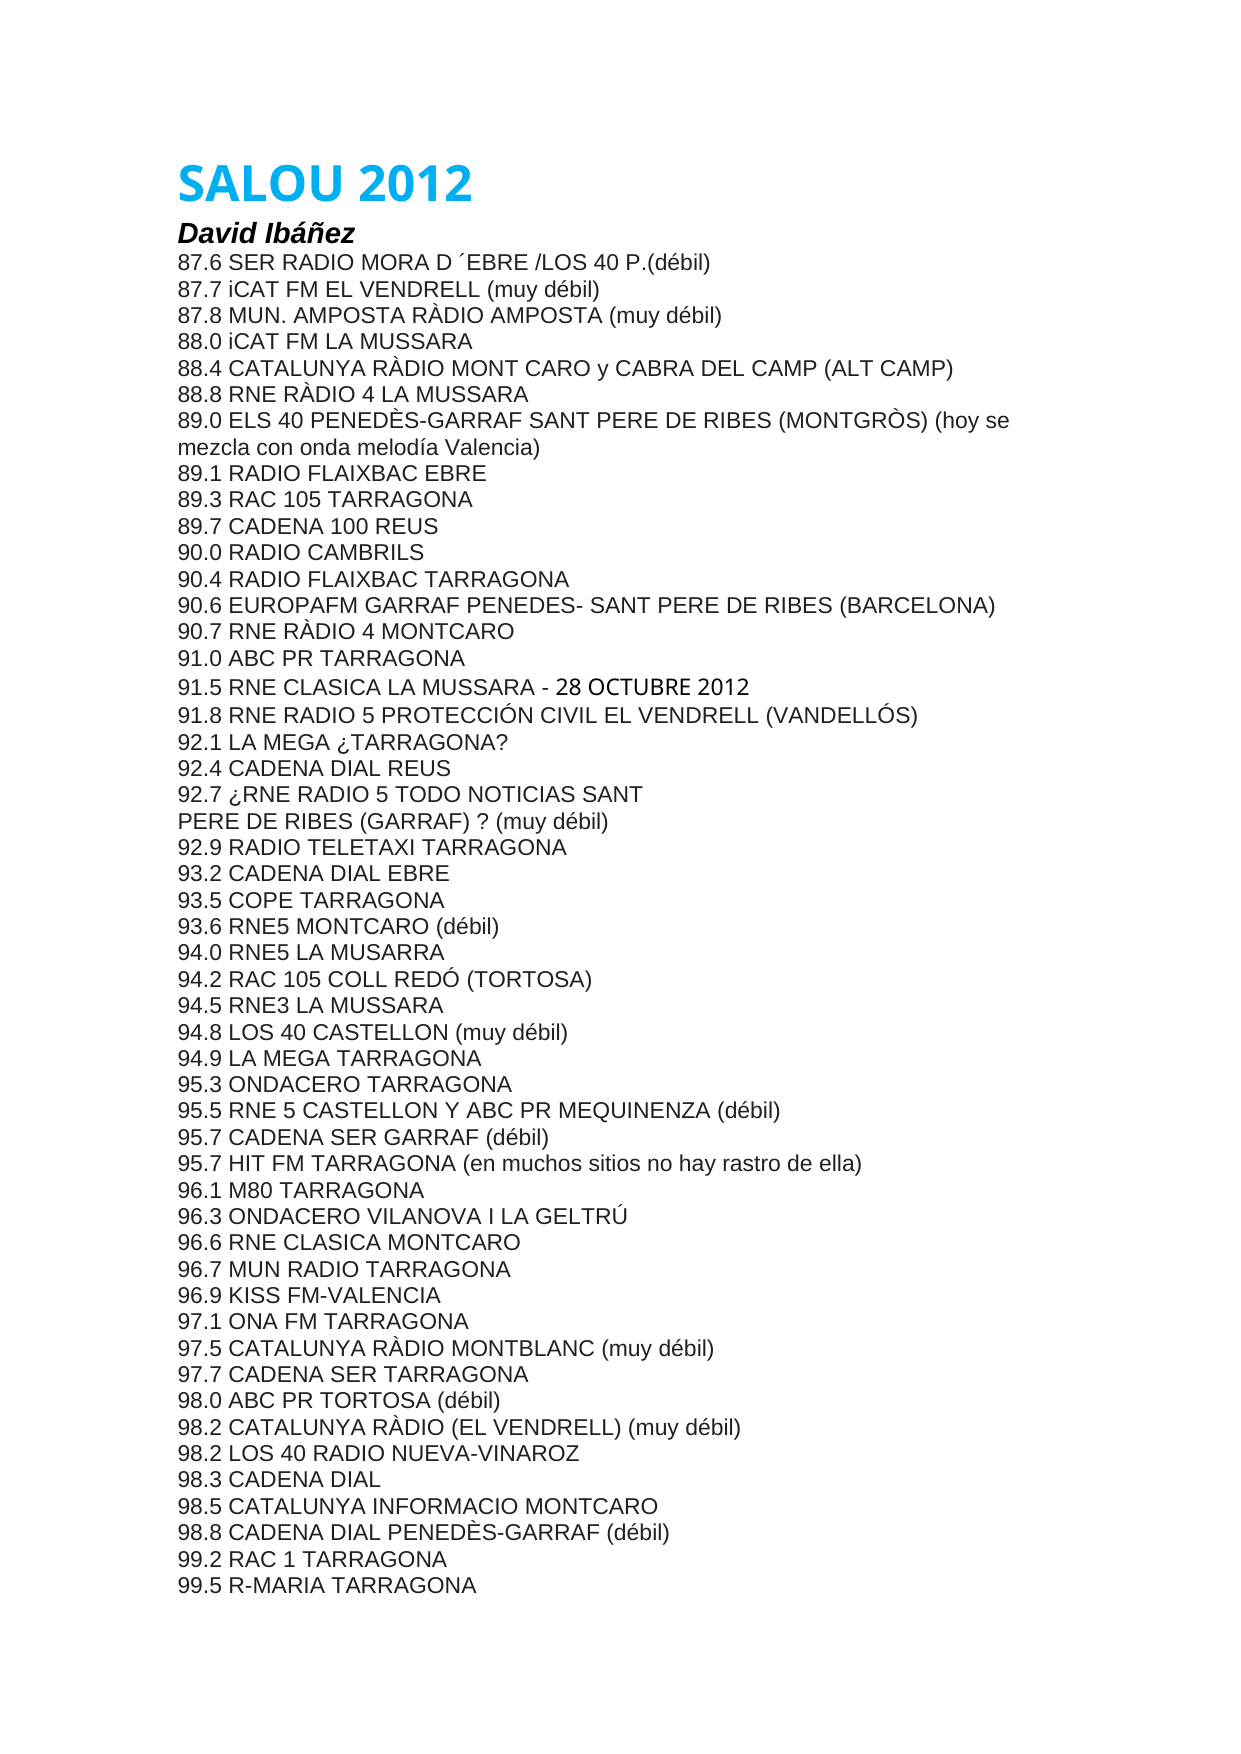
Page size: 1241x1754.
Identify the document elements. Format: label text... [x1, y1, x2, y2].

text 94.8 LOS 40 CASTELLON (muy débil) [177, 1018, 1063, 1045]
text 99.2 RAC 1 TARRAGONA [177, 1546, 1063, 1572]
text 90.0 RADIO CAMBRILS [177, 539, 1063, 566]
text 98.3 CADENA DIAL [177, 1466, 1063, 1493]
text 97.1 ONA FM TARRAGONA [177, 1308, 1063, 1335]
text 95.7 CADENA SER GARRAF (débil) [177, 1124, 1063, 1150]
text 94.2 RAC 105 COLL REDÓ (TORTOSA) [177, 966, 1063, 992]
text 96.3 ONDACERO VILANOVA I LA GELTRÚ [177, 1203, 1063, 1229]
text 92.4 CADENA DIAL REUS [177, 755, 1063, 781]
text 94.0 RNE5 LA MUSARRA [177, 939, 1063, 966]
text 89.0 ELS 40 PENEDÈS-GARRAF SANT PERE DE RIBES (MONTGRÒS) (hoy se mezcla con onda melodía Valencia) [177, 407, 1063, 460]
text 92.7 ¿RNE RADIO 5 TODO NOTICIAS SANT [177, 781, 1063, 808]
text 87.7 iCAT FM EL VENDRELL (muy débil) [177, 276, 1063, 302]
text 89.1 RADIO FLAIXBAC EBRE [177, 460, 1063, 486]
text 88.0 iCAT FM LA MUSSARA [177, 328, 1063, 355]
text 97.5 CATALUNYA RÀDIO MONTBLANC (muy débil) [177, 1335, 1063, 1361]
text 96.1 M80 TARRAGONA [177, 1177, 1063, 1203]
text 94.5 RNE3 LA MUSSARA [177, 992, 1063, 1018]
text 99.5 R-MARIA TARRAGONA [177, 1572, 1063, 1598]
text 98.8 CADENA DIAL PENEDÈS-GARRAF (débil) [177, 1519, 1063, 1546]
text 90.4 RADIO FLAIXBAC TARRAGONA [177, 566, 1063, 592]
text 92.9 RADIO TELETAXI TARRAGONA [177, 834, 1063, 860]
text 95.7 HIT FM TARRAGONA (en muchos sitios no hay rastro de ella) [177, 1150, 1063, 1177]
text 89.7 CADENA 100 REUS [177, 513, 1063, 539]
text 89.3 RAC 105 TARRAGONA [177, 486, 1063, 513]
text 93.2 CADENA DIAL EBRE [177, 860, 1063, 887]
text 90.7 RNE RÀDIO 4 MONTCARO [177, 618, 1063, 644]
text 93.5 COPE TARRAGONA [177, 887, 1063, 913]
text 88.4 CATALUNYA RÀDIO MONT CARO y CABRA DEL CAMP (ALT CAMP) [177, 355, 1063, 381]
text 91.8 RNE RADIO 5 PROTECCIÓN CIVIL EL VENDRELL (VANDELLÓS) [177, 702, 1063, 728]
text 96.7 MUN RADIO TARRAGONA [177, 1256, 1063, 1282]
text PERE DE RIBES (GARRAF) ? (muy débil) [177, 808, 1063, 834]
text 87.6 SER RADIO MORA D ´EBRE /LOS 40 P.(débil) [177, 249, 1063, 276]
text 92.1 LA MEGA ¿TARRAGONA? [177, 728, 1063, 755]
text 87.8 MUN. AMPOSTA RÀDIO AMPOSTA (muy débil) [177, 302, 1063, 328]
text 96.9 KISS FM-VALENCIA [177, 1282, 1063, 1308]
text 98.5 CATALUNYA INFORMACIO MONTCARO [177, 1493, 1063, 1519]
text 91.5 RNE CLASICA LA MUSSARA - 28 OCTUBRE 2012 [177, 671, 1063, 702]
text 88.8 RNE RÀDIO 4 LA MUSSARA [177, 381, 1063, 407]
text 91.0 ABC PR TARRAGONA [177, 644, 1063, 671]
text 98.2 LOS 40 RADIO NUEVA-VINAROZ [177, 1440, 1063, 1466]
text 98.2 CATALUNYA RÀDIO (EL VENDRELL) (muy débil) [177, 1414, 1063, 1440]
text 93.6 RNE5 MONTCARO (débil) [177, 913, 1063, 939]
text David Ibáñez [177, 216, 1063, 249]
text 90.6 EUROPAFM GARRAF PENEDES- SANT PERE DE RIBES (BARCELONA) [177, 592, 1063, 618]
text 95.5 RNE 5 CASTELLON Y ABC PR MEQUINENZA (débil) [177, 1097, 1063, 1124]
text SALOU 2012 [177, 148, 1063, 216]
text 96.6 RNE CLASICA MONTCARO [177, 1229, 1063, 1256]
text 97.7 CADENA SER TARRAGONA [177, 1361, 1063, 1387]
text 98.0 ABC PR TORTOSA (débil) [177, 1387, 1063, 1414]
text 94.9 LA MEGA TARRAGONA [177, 1045, 1063, 1071]
text 95.3 ONDACERO TARRAGONA [177, 1071, 1063, 1097]
